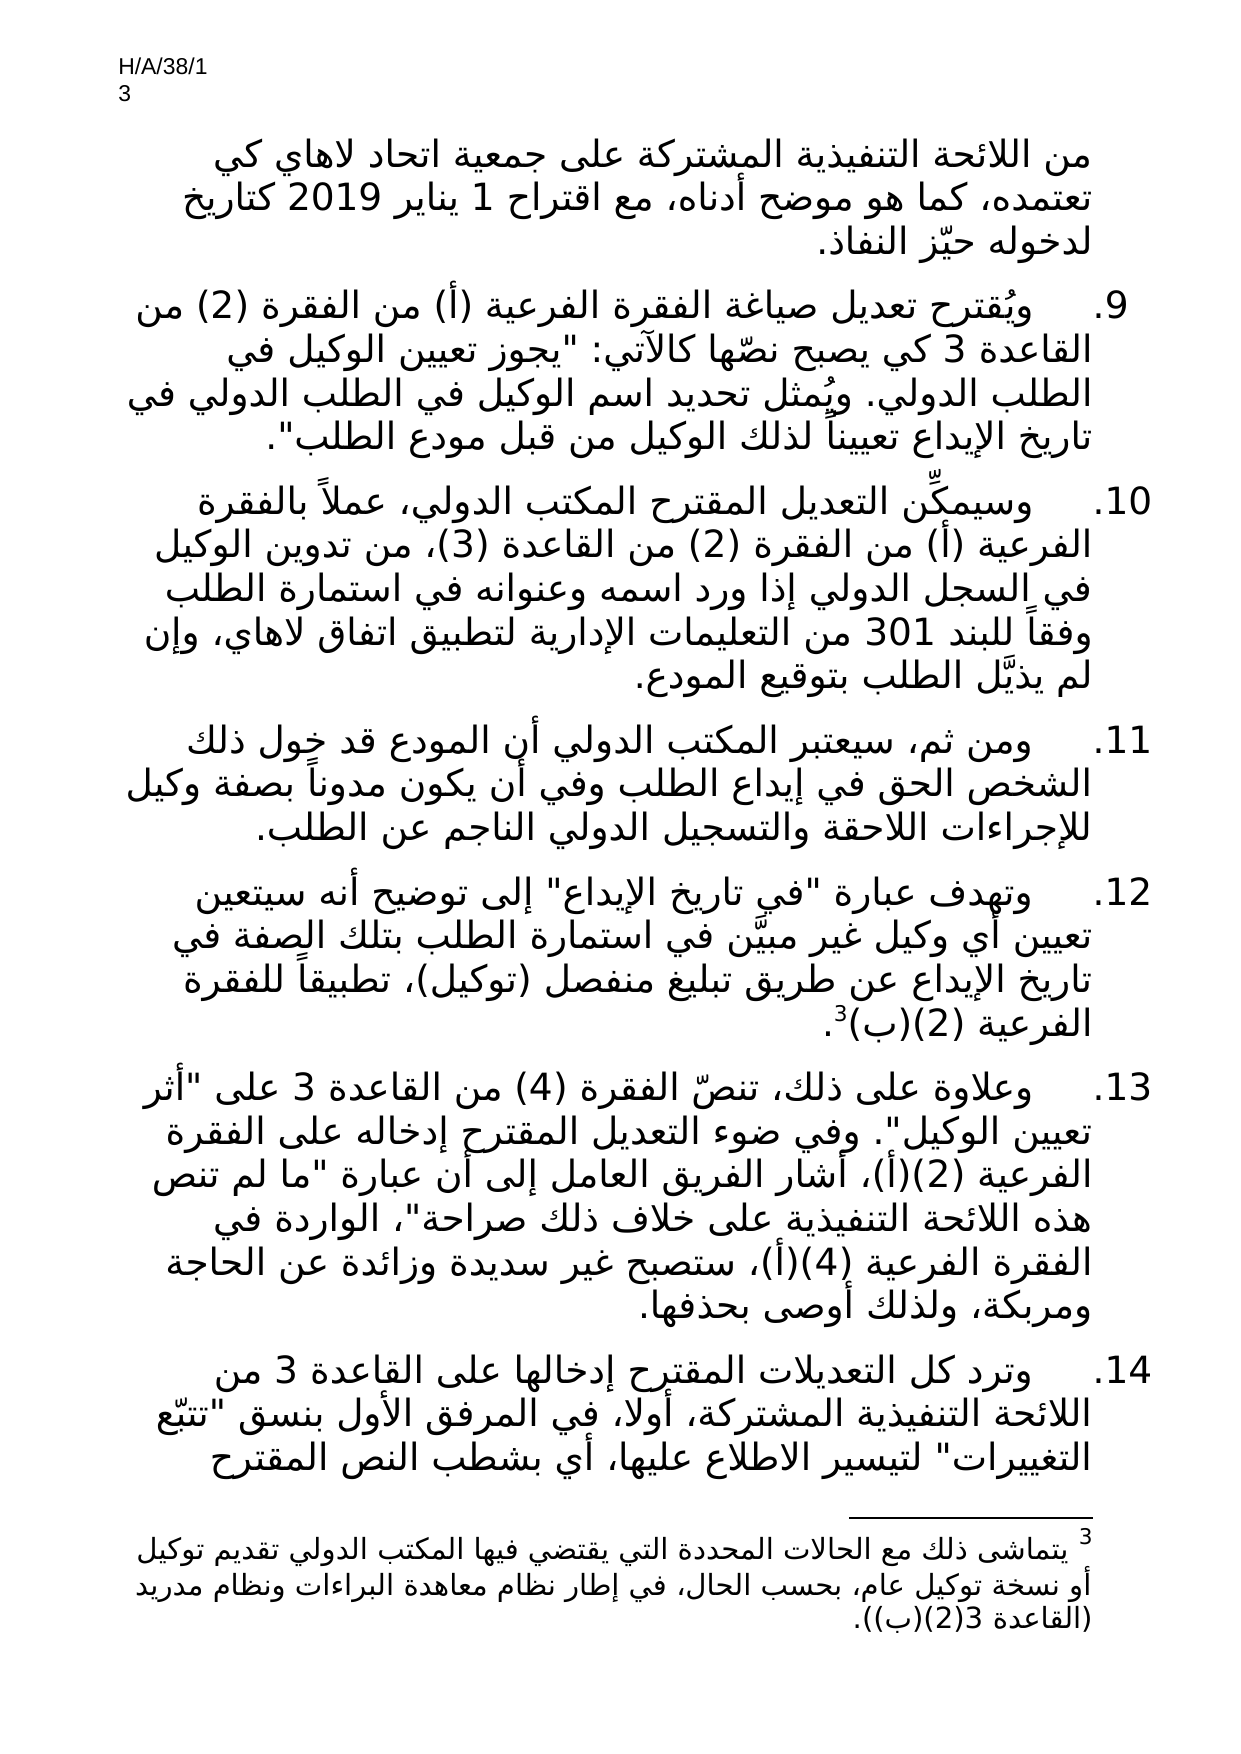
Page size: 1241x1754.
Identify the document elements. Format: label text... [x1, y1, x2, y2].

text ويُقترح تعديل صياغة الفقرة الفرعية (أ) من الفقرة (2) من القاعدة 3 كي يصبح نصّها كالآتي: "يجوز تعيين الوكيل في الطلب الدولي. ويُمثل تحديد اسم الوكيل في الطلب الدولي في تاريخ الإيداع تعييناً لذلك الوكيل من قبل مودع الطلب". [118, 284, 1092, 458]
text وعلاوة على ذلك، تنصّ الفقرة (4) من القاعدة 3 على "أثر تعيين الوكيل". وفي ضوء التعديل المقترح إدخاله على الفقرة الفرعية (2)(أ)، أشار الفريق العامل إلى أن عبارة "ما لم تنص هذه اللائحة التنفيذية على خلاف ذلك صراحة"، الواردة في الفقرة الفرعية (4)(أ)، ستصبح غير سديدة وزائدة عن الحاجة ومربكة، ولذلك أوصى بحذفها. [118, 1066, 1092, 1327]
text وتهدف عبارة "في تاريخ الإيداع" إلى توضيح أنه سيتعين تعيين أي وكيل غير مبيَّن في استمارة الطلب بتلك الصفة في تاريخ الإيداع عن طريق تبليغ منفصل (توكيل)، تطبيقاً للفقرة الفرعية (2)(ب). [118, 870, 1092, 1045]
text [118, 1348, 1092, 1479]
text وسيمكِّن التعديل المقترح المكتب الدولي، عملاً بالفقرة الفرعية (أ) من الفقرة (2) من القاعدة (3)، من تدوين الوكيل في السجل الدولي إذا ورد اسمه وعنوانه في استمارة الطلب وفقاً للبند 301 من التعليمات الإدارية لتطبيق اتفاق لاهاي، وإن لم يذيَّل الطلب بتوقيع المودع. [118, 479, 1092, 698]
text ومن ثم، سيعتبر المكتب الدولي أن المودع قد خول ذلك الشخص الحق في إيداع الطلب وفي أن يكون مدوناً بصفة وكيل للإجراءات اللاحقة والتسجيل الدولي الناجم عن الطلب. [118, 718, 1092, 849]
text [118, 132, 1092, 263]
